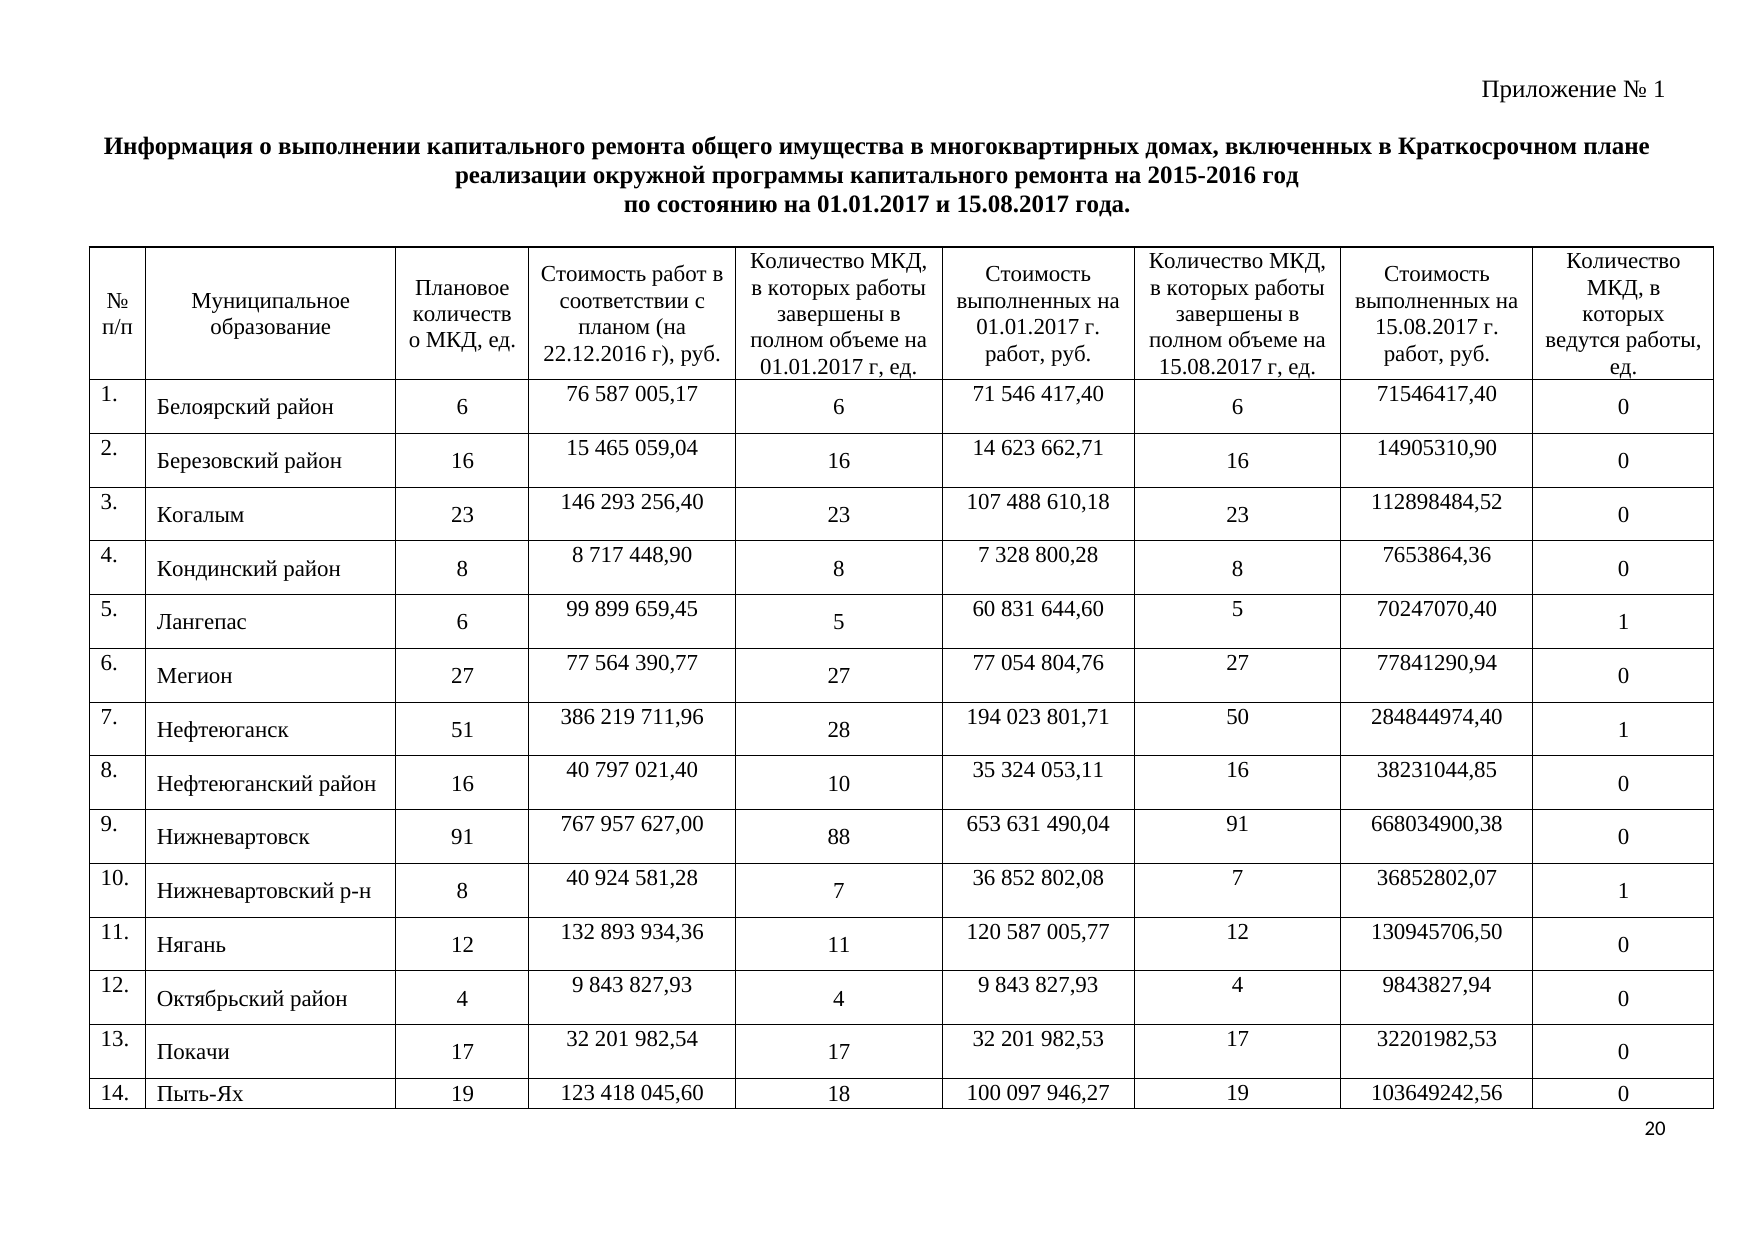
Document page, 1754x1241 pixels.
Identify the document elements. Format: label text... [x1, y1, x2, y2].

table_cell Покачи [146, 1025, 395, 1078]
table_cell [90, 541, 145, 594]
table_cell 9843827,94 [1341, 971, 1532, 1024]
table_cell 77841290,94 [1341, 649, 1532, 702]
table_cell 23 [736, 488, 942, 540]
table_cell 194 023 801,71 [943, 703, 1134, 755]
table_cell 40 924 581,28 [529, 864, 735, 917]
table_cell 15 465 059,04 [529, 434, 735, 487]
table_cell 4 [736, 971, 942, 1024]
table_cell 284844974,40 [1341, 703, 1532, 755]
table_cell 6 [396, 595, 528, 648]
table_cell [90, 756, 145, 809]
table_cell 8 717 448,90 [529, 541, 735, 594]
table_cell 51 [396, 703, 528, 755]
text Приложение № 1 [89, 74, 1665, 103]
table_cell 14905310,90 [1341, 434, 1532, 487]
table_cell 27 [1135, 649, 1340, 702]
table_cell 4 [396, 971, 528, 1024]
table_header Муниципальное образование [146, 248, 395, 379]
table_cell 18 [736, 1079, 942, 1107]
table_cell 8 [1135, 541, 1340, 594]
table_cell Мегион [146, 649, 395, 702]
table_cell 6 [736, 380, 942, 433]
table_cell 38231044,85 [1341, 756, 1532, 809]
table_cell 17 [1135, 1025, 1340, 1078]
table_cell [90, 488, 145, 540]
table_header Количество МКД, в которых ведутся работы, ед. [1533, 248, 1713, 379]
table_cell 16 [396, 756, 528, 809]
table_cell [90, 810, 145, 863]
table_cell 77 564 390,77 [529, 649, 735, 702]
table_cell 0 [1533, 488, 1713, 540]
table_cell 91 [396, 810, 528, 863]
table_cell 36852802,07 [1341, 864, 1532, 917]
table_cell 17 [736, 1025, 942, 1078]
table_cell 32 201 982,54 [529, 1025, 735, 1078]
table_cell 28 [736, 703, 942, 755]
table_cell 19 [1135, 1079, 1340, 1107]
table_cell 12 [396, 918, 528, 970]
table_cell 6 [396, 380, 528, 433]
table_cell 0 [1533, 434, 1713, 487]
table_cell 112898484,52 [1341, 488, 1532, 540]
table_cell [90, 971, 145, 1024]
table_cell 14 623 662,71 [943, 434, 1134, 487]
table_cell [90, 595, 145, 648]
table_cell Нижневартовский р-н [146, 864, 395, 917]
table_cell 0 [1533, 971, 1713, 1024]
table_cell [90, 918, 145, 970]
table_cell 0 [1533, 918, 1713, 970]
table_cell 123 418 045,60 [529, 1079, 735, 1107]
table_cell Березовский район [146, 434, 395, 487]
table_cell 32 201 982,53 [943, 1025, 1134, 1078]
table_cell 0 [1533, 649, 1713, 702]
table_cell 71546417,40 [1341, 380, 1532, 433]
table_cell Нефтеюганск [146, 703, 395, 755]
table_cell 103649242,56 [1341, 1079, 1532, 1107]
table_cell 11 [736, 918, 942, 970]
table_cell Нефтеюганский район [146, 756, 395, 809]
table_cell 100 097 946,27 [943, 1079, 1134, 1107]
table_cell 132 893 934,36 [529, 918, 735, 970]
table_cell 1 [1533, 703, 1713, 755]
table_cell 12 [1135, 918, 1340, 970]
table_cell 1 [1533, 595, 1713, 648]
table_cell 120 587 005,77 [943, 918, 1134, 970]
text по состоянию на 01.01.2017 и 15.08.2017 года. [89, 189, 1665, 218]
table_cell Нижневартовск [146, 810, 395, 863]
table_cell 7653864,36 [1341, 541, 1532, 594]
table_cell 99 899 659,45 [529, 595, 735, 648]
table_cell 16 [1135, 434, 1340, 487]
table_cell 16 [396, 434, 528, 487]
table_header Стоимость работ в соответствии с планом (на 22.12.2016 г), руб. [529, 248, 735, 379]
table_cell 35 324 053,11 [943, 756, 1134, 809]
table_cell [90, 1079, 145, 1107]
table_cell Нягань [146, 918, 395, 970]
table_cell 0 [1533, 541, 1713, 594]
table_cell Пыть-Ях [146, 1079, 395, 1107]
table_cell 91 [1135, 810, 1340, 863]
table_cell 0 [1533, 1025, 1713, 1078]
table_cell 16 [736, 434, 942, 487]
table_cell 7 328 800,28 [943, 541, 1134, 594]
table_cell 23 [396, 488, 528, 540]
table_cell 27 [396, 649, 528, 702]
table_cell [90, 1025, 145, 1078]
table_cell 76 587 005,17 [529, 380, 735, 433]
table_header Стоимость выполненных на 01.01.2017 г. работ, руб. [943, 248, 1134, 379]
table_cell [90, 380, 145, 433]
table_cell Кондинский район [146, 541, 395, 594]
table_cell Октябрьский район [146, 971, 395, 1024]
table_header Количество МКД, в которых работы завершены в полном объеме на 01.01.2017 г, ед. [736, 248, 942, 379]
table_cell 27 [736, 649, 942, 702]
table_cell 32201982,53 [1341, 1025, 1532, 1078]
table_cell 107 488 610,18 [943, 488, 1134, 540]
table_cell 4 [1135, 971, 1340, 1024]
table_cell 10 [736, 756, 942, 809]
table_header Плановое количество МКД, ед. [396, 248, 528, 379]
table_cell 6 [1135, 380, 1340, 433]
table_cell 40 797 021,40 [529, 756, 735, 809]
table_cell 386 219 711,96 [529, 703, 735, 755]
table_cell 19 [396, 1079, 528, 1107]
table_cell 668034900,38 [1341, 810, 1532, 863]
table_cell 8 [396, 864, 528, 917]
table_cell 9 843 827,93 [529, 971, 735, 1024]
table_cell 70247070,40 [1341, 595, 1532, 648]
table_header № п/п [90, 248, 145, 379]
table_header Стоимость выполненных на 15.08.2017 г. работ, руб. [1341, 248, 1532, 379]
table_cell 1 [1533, 864, 1713, 917]
table_cell 0 [1533, 1079, 1713, 1107]
table_cell 17 [396, 1025, 528, 1078]
table_cell [90, 864, 145, 917]
table_cell 60 831 644,60 [943, 595, 1134, 648]
table_header Количество МКД, в которых работы завершены в полном объеме на 15.08.2017 г, ед. [1135, 248, 1340, 379]
table_cell 8 [736, 541, 942, 594]
table_cell 146 293 256,40 [529, 488, 735, 540]
table_cell 0 [1533, 380, 1713, 433]
table_cell 71 546 417,40 [943, 380, 1134, 433]
table_cell 16 [1135, 756, 1340, 809]
text Информация о выполнении капитального ремонта общего имущества в многоквартирных домах, включенных в Краткосрочном плане реализации окружной программы капитального ремонта на 2015-2016 год [89, 131, 1665, 189]
table_cell [90, 434, 145, 487]
table_cell 7 [1135, 864, 1340, 917]
table_cell 653 631 490,04 [943, 810, 1134, 863]
table_cell 77 054 804,76 [943, 649, 1134, 702]
table_cell 767 957 627,00 [529, 810, 735, 863]
table_cell 0 [1533, 810, 1713, 863]
table_cell Когалым [146, 488, 395, 540]
table_cell 130945706,50 [1341, 918, 1532, 970]
table_cell 5 [736, 595, 942, 648]
table_cell 50 [1135, 703, 1340, 755]
table_cell [90, 649, 145, 702]
table_cell 7 [736, 864, 942, 917]
table_cell Лангепас [146, 595, 395, 648]
table_cell 88 [736, 810, 942, 863]
table_cell 9 843 827,93 [943, 971, 1134, 1024]
table_cell 36 852 802,08 [943, 864, 1134, 917]
table_cell 5 [1135, 595, 1340, 648]
table_cell 8 [396, 541, 528, 594]
table_cell 23 [1135, 488, 1340, 540]
table_cell [90, 703, 145, 755]
table_cell 0 [1533, 756, 1713, 809]
table_cell Белоярский район [146, 380, 395, 433]
